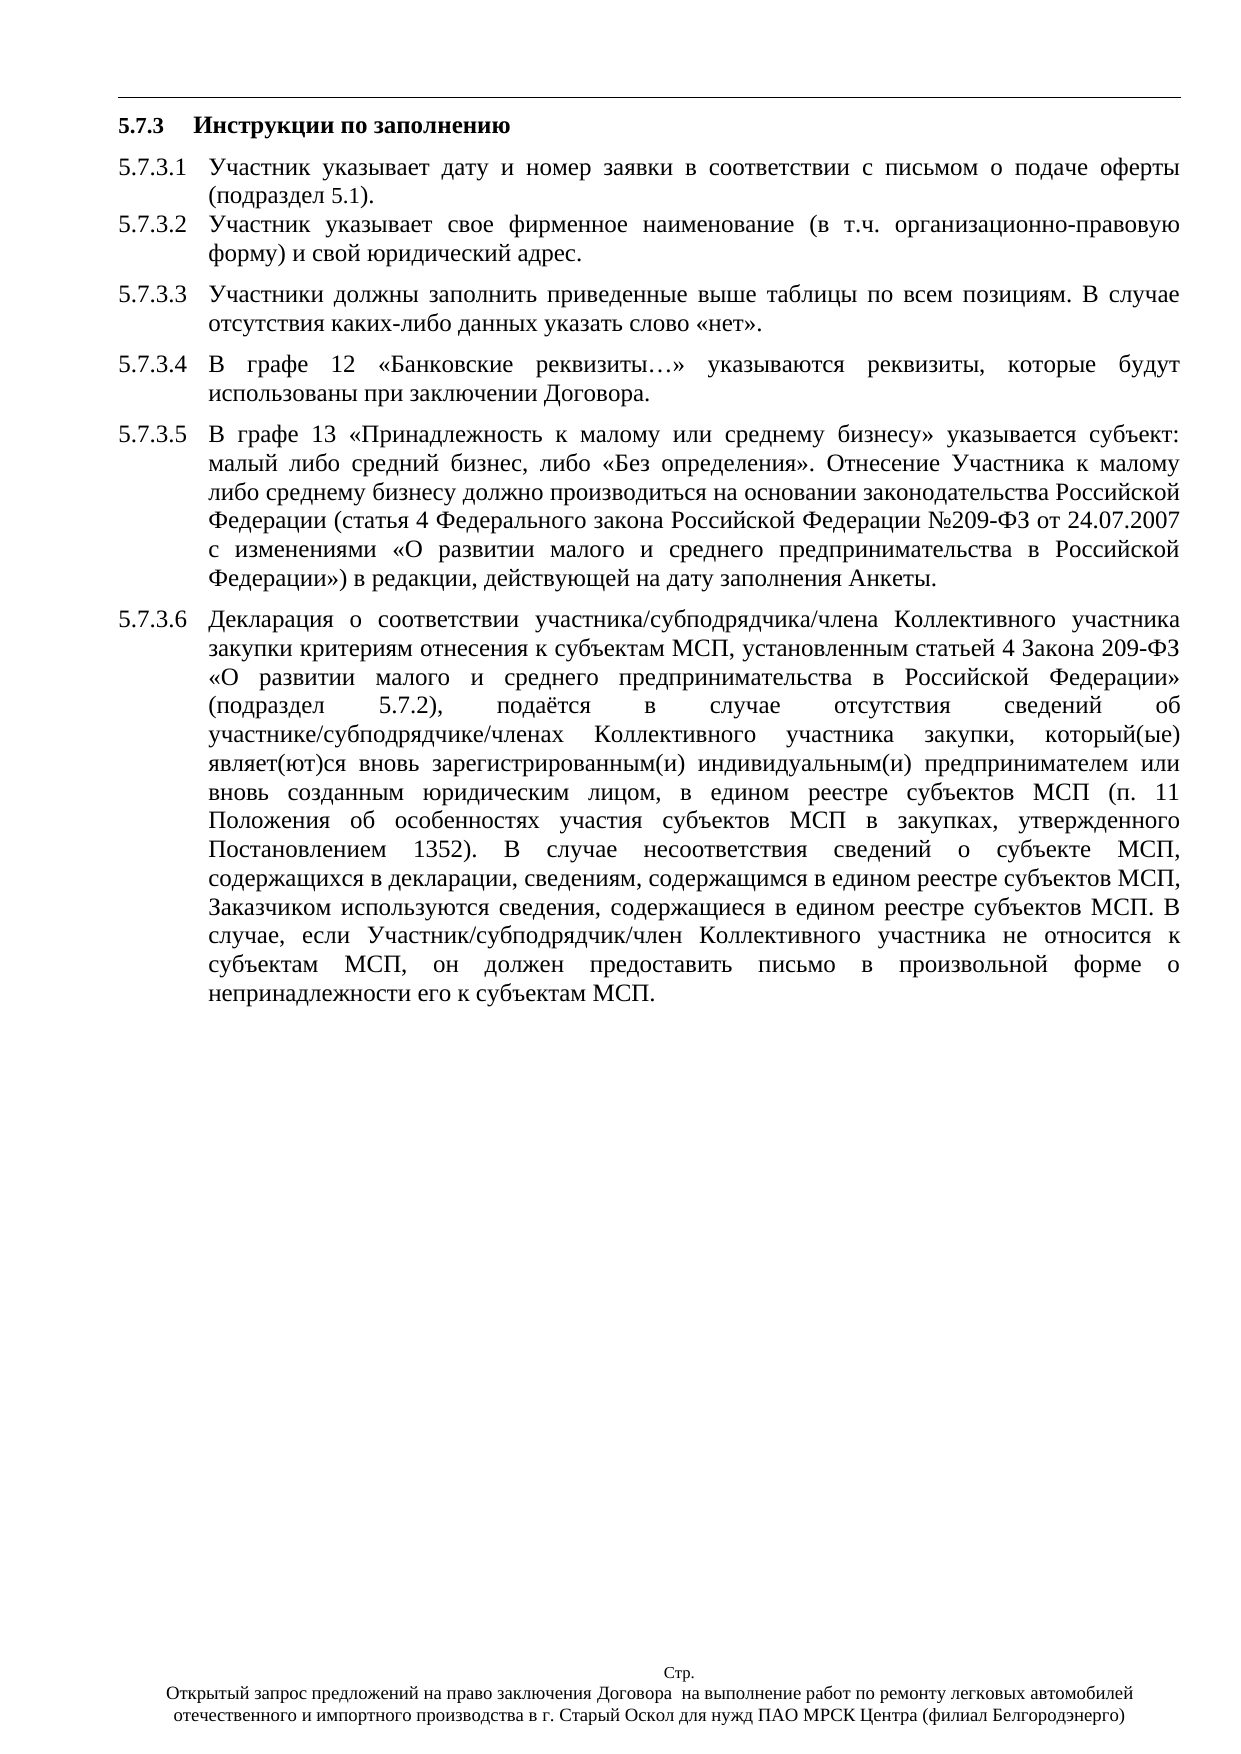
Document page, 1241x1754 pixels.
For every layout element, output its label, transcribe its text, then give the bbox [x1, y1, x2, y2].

list В графе 12 «Банковские реквизиты…» указываются реквизиты, которые будут использованы при заключении Договора. [118, 349, 1181, 407]
list Участники должны заполнить приведенные выше таблицы по всем позициям. В случае отсутствия каких-либо данных указать слово «нет». [118, 279, 1181, 337]
subtitle Инструкции по заполнению [118, 111, 1181, 139]
list Участник указывает свое фирменное наименование (в т.ч. организационно-правовую форму) и свой юридический адрес. [118, 209, 1181, 267]
list Декларация о соответствии участника/субподрядчика/члена Коллективного участника закупки критериям отнесения к субъектам МСП, установленным статьей 4 Закона 209-ФЗ «О развитии малого и среднего предпринимательства в Российской Федерации» (подраздел 5.7.2), подаётся в случае отсутствия сведений об участнике/субподрядчике/членах Коллективного участника закупки, который(ые) являет(ют)ся вновь зарегистрированным(и) индивидуальным(и) предпринимателем или вновь созданным юридическим лицом, в едином реестре субъектов МСП (п. 11 Положения об особенностях участия субъектов МСП в закупках, утвержденного Постановлением 1352). В случае несоответствия сведений о субъекте МСП, содержащихся в декларации, сведениям, содержащимся в едином реестре субъектов МСП, Заказчиком используются сведения, содержащиеся в едином реестре субъектов МСП. В случае, если Участник/субподрядчик/член Коллективного участника не относится к субъектам МСП, он должен предоставить письмо в произвольной форме о непринадлежности его к субъектам МСП. [118, 604, 1181, 1007]
list В графе 13 «Принадлежность к малому или среднему бизнесу» указывается субъект: малый либо средний бизнес, либо «Без определения». Отнесение Участника к малому либо среднему бизнесу должно производиться на основании законодательства Российской Федерации (статья 4 Федерального закона Российской Федерации №209-ФЗ от 24.07.2007 с изменениями «О развитии малого и среднего предпринимательства в Российской Федерации») в редакции, действующей на дату заполнения Анкеты. [118, 419, 1181, 592]
list Участник указывает дату и номер заявки в соответствии с письмом о подаче оферты (подраздел 5.1). [118, 152, 1181, 209]
